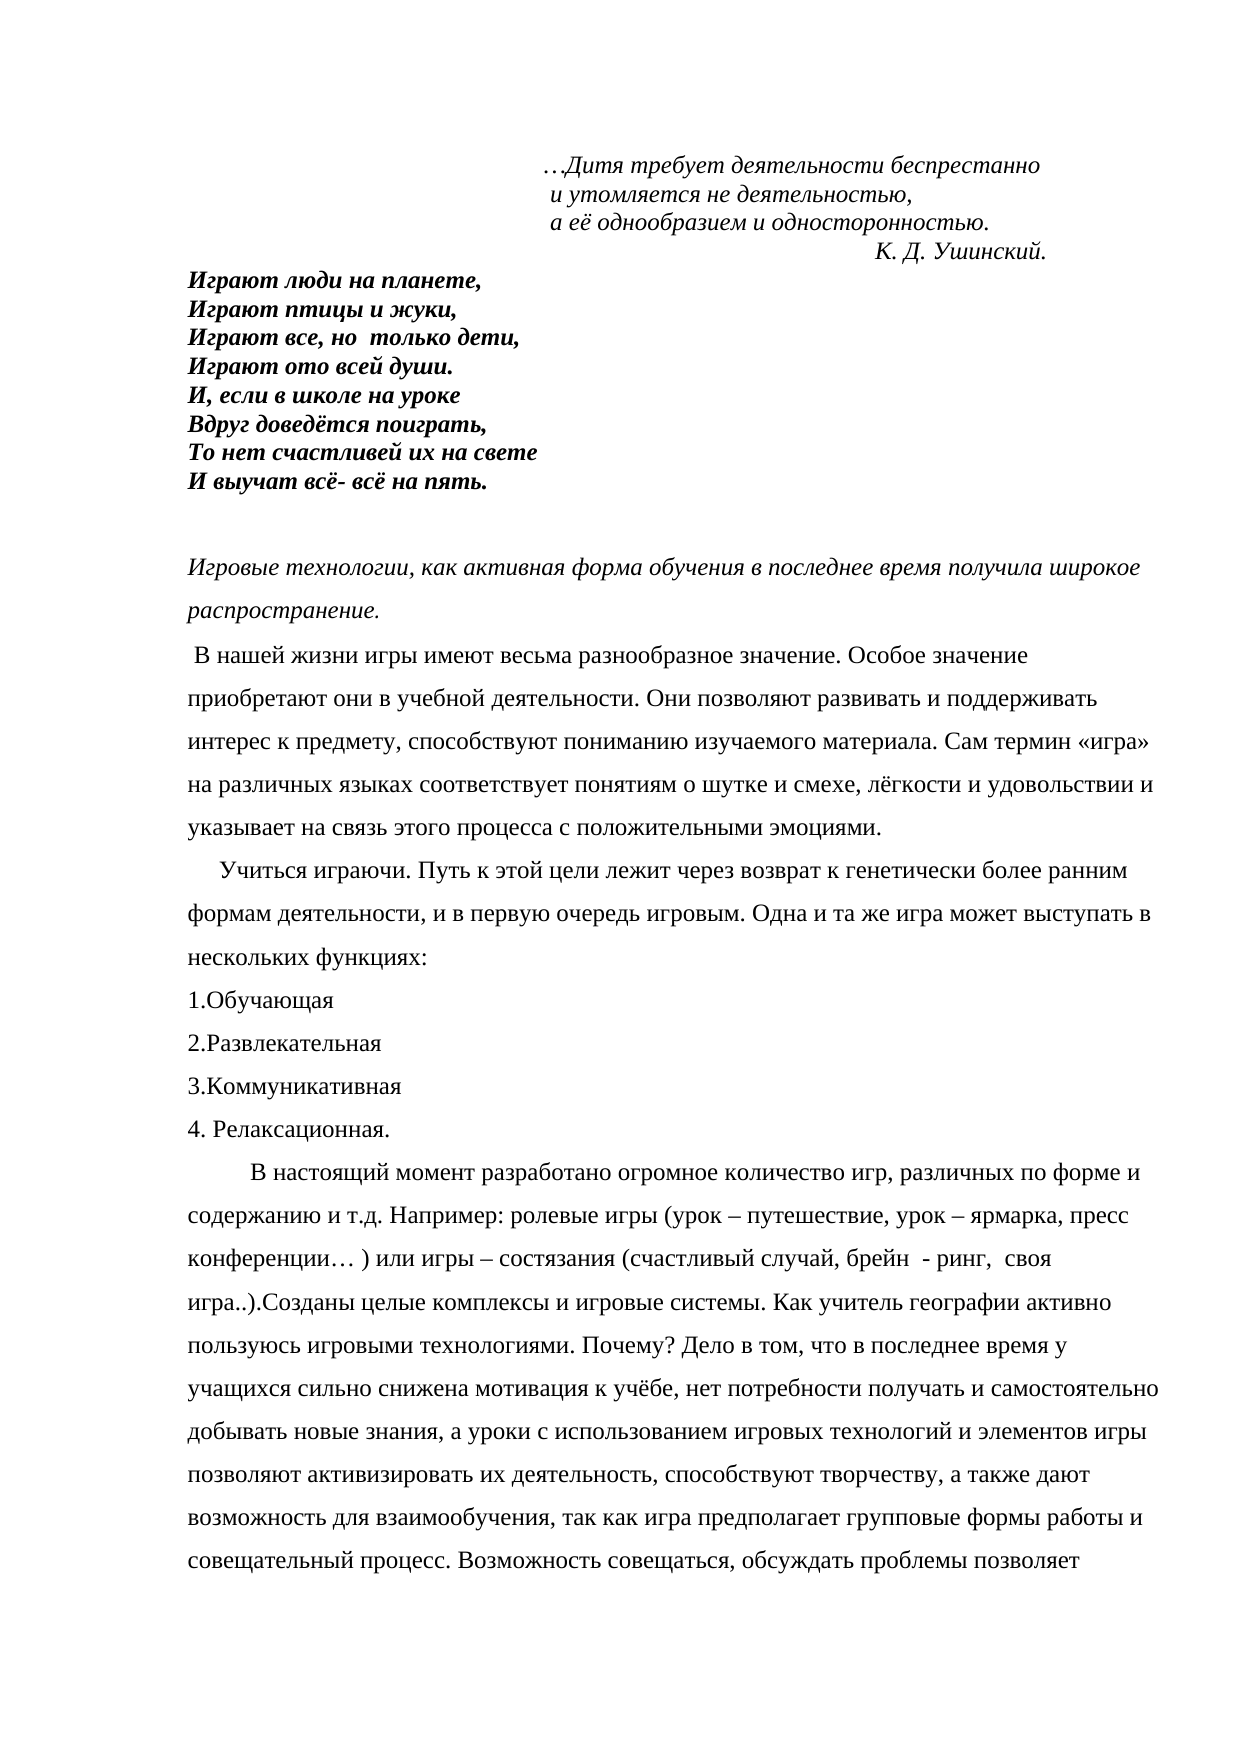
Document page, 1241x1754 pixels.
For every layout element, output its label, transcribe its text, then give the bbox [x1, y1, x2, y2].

text То нет счастливей их на свете [187, 437, 1162, 466]
text 2.Развлекательная [187, 1028, 1162, 1057]
text 4. Релаксационная. [187, 1114, 1162, 1143]
text Играют ото всей души. [187, 351, 1162, 380]
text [187, 1157, 1162, 1574]
text Играют птицы и жуки, [187, 294, 1162, 322]
subtitle И, если в школе на уроке [187, 380, 1162, 409]
text Вдруг доведётся поиграть, [187, 409, 1162, 437]
subtitle Игровые технологии, как активная форма обучения в последнее время получила широкое распространение. [187, 552, 1162, 625]
text а её однообразием и односторонностью. [187, 207, 1162, 236]
subtitle В нашей жизни игры имеют весьма разнообразное значение. Особое значение приобретают они в учебной деятельности. Они позволяют развивать и поддерживать интерес к предмету, способствуют пониманию изучаемого материала. Сам термин «игра» на различных языках соответствует понятиям о шутке и смехе, лёгкости и удовольствии и указывает на связь этого процесса с положительными эмоциями. [187, 640, 1162, 841]
text Учиться играючи. Путь к этой цели лежит через возврат к генетически более ранним формам деятельности, и в первую очередь игровым. Одна и та же игра может выступать в нескольких функциях: [187, 855, 1162, 970]
text И выучат всё- всё на пять. [187, 466, 1162, 495]
text 3.Коммуникативная [187, 1071, 1162, 1100]
text 1.Обучающая [187, 985, 1162, 1013]
text К. Д. Ушинский. [187, 236, 1162, 265]
text Играют все, но только дети, [187, 322, 1162, 351]
text и утомляется не деятельностью, [187, 179, 1162, 207]
text Играют люди на планете, [187, 265, 1162, 294]
text …Дитя требует деятельности беспрестанно [187, 150, 1162, 179]
